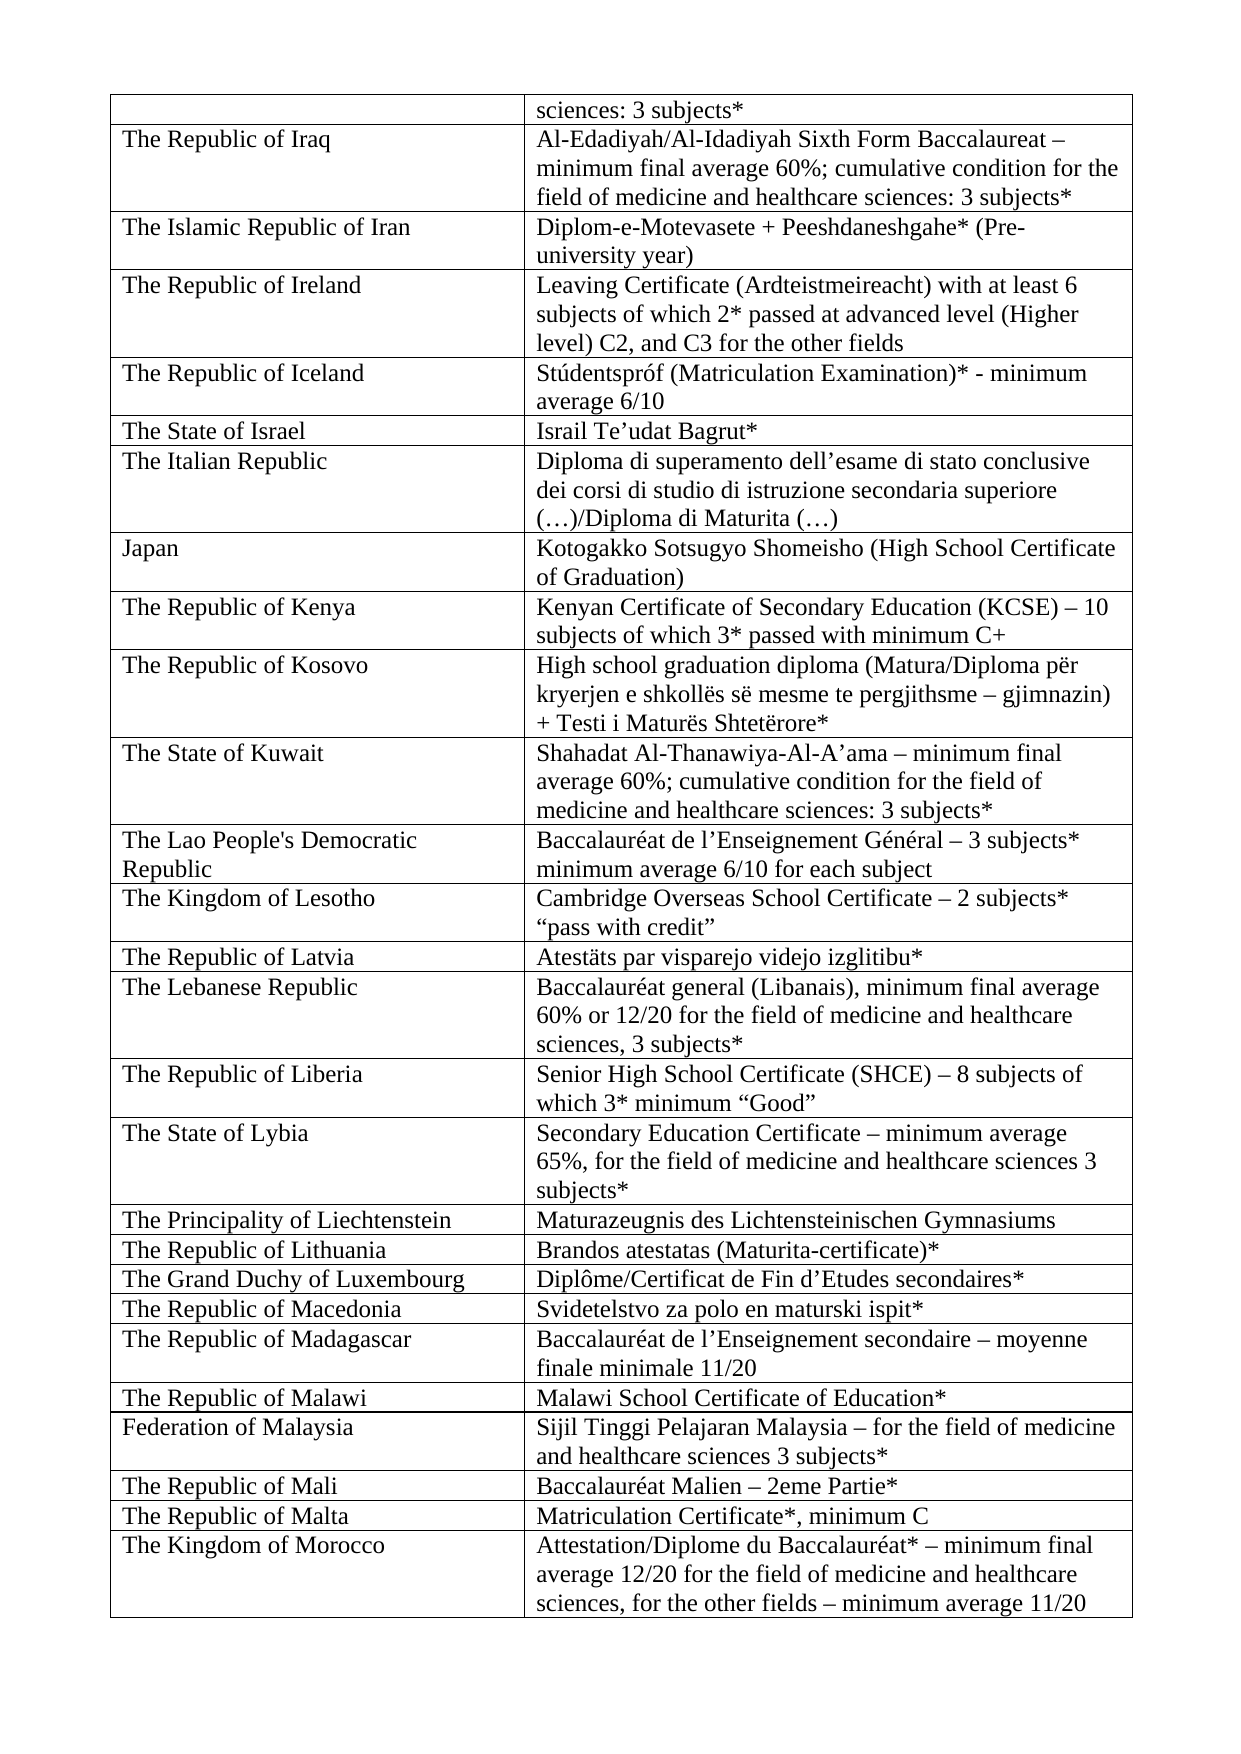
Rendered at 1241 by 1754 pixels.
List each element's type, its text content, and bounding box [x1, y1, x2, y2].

table_cell The Republic of Iceland [111, 358, 524, 415]
table_cell The State of Kuwait [111, 738, 524, 824]
table_cell The Republic of Lithuania [111, 1235, 524, 1263]
table_cell The Republic of Malta [111, 1501, 524, 1529]
table_cell Diplom-e-Motevasete + Peeshdaneshgahe* (Pre-university year) [525, 212, 1132, 269]
table_cell Svidetelstvo za polo en maturski ispit* [525, 1294, 1132, 1323]
table_cell Baccalauréat de l’Enseignement Général – 3 subjects* minimum average 6/10 for each subject [525, 825, 1132, 882]
table_cell The Republic of Latvia [111, 942, 524, 971]
table_cell Kenyan Certificate of Secondary Education (KCSE) – 10 subjects of which 3* passed with minimum C+ [525, 592, 1132, 649]
table_cell Kotogakko Sotsugyo Shomeisho (High School Certificate of Graduation) [525, 533, 1132, 591]
table_cell The Republic of Kenya [111, 592, 524, 649]
table_cell The Republic of Ireland [111, 270, 524, 357]
table_cell Brandos atestatas (Maturita-certificate)* [525, 1235, 1132, 1263]
table_cell The State of Israel [111, 416, 524, 445]
table_cell The Republic of Mali [111, 1471, 524, 1500]
table_cell The State of Lybia [111, 1118, 524, 1204]
table_cell Senior High School Certificate (SHCE) – 8 subjects of which 3* minimum “Good” [525, 1059, 1132, 1117]
table_cell Federation of Malaysia [111, 1413, 524, 1470]
table_cell The Principality of Liechtenstein [111, 1205, 524, 1234]
table_cell The Grand Duchy of Luxembourg [111, 1265, 524, 1293]
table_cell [111, 95, 524, 123]
table_cell Atestäts par visparejo videjo izglitibu* [525, 942, 1132, 971]
table_cell The Republic of Iraq [111, 125, 524, 211]
table_cell The Kingdom of Lesotho [111, 884, 524, 941]
table_cell Israil Te’udat Bagrut* [525, 416, 1132, 445]
table_cell Baccalauréat Malien – 2eme Partie* [525, 1471, 1132, 1500]
table_cell Maturazeugnis des Lichtensteinischen Gymnasiums [525, 1205, 1132, 1234]
table_cell The Italian Republic [111, 446, 524, 532]
table_cell The Republic of Liberia [111, 1059, 524, 1117]
table_cell Malawi School Certificate of Education* [525, 1383, 1132, 1411]
table_cell Leaving Certificate (Ardteistmeireacht) with at least 6 subjects of which 2* passed at advanced level (Higher level) C2, and C3 for the other fields [525, 270, 1132, 357]
table_cell The Republic of Malawi [111, 1383, 524, 1411]
table_cell Diploma di superamento dell’esame di stato conclusive dei corsi di studio di istruzione secondaria superiore (…)/Diploma di Maturita (…) [525, 446, 1132, 532]
table_cell Attestation/Diplome du Baccalauréat* – minimum final average 12/20 for the field of medicine and healthcare sciences, for the other fields – minimum average 11/20 [525, 1531, 1132, 1617]
table_cell Secondary Education Certificate – minimum average 65%, for the field of medicine and healthcare sciences 3 subjects* [525, 1118, 1132, 1204]
table_cell Shahadat Al-Thanawiya-Al-A’ama – minimum final average 60%; cumulative condition for the field of medicine and healthcare sciences: 3 subjects* [525, 738, 1132, 824]
table_cell Baccalauréat de l’Enseignement secondaire – moyenne finale minimale 11/20 [525, 1324, 1132, 1382]
table_cell Diplôme/Certificat de Fin d’Etudes secondaires* [525, 1265, 1132, 1293]
table_cell The Kingdom of Morocco [111, 1531, 524, 1617]
table_cell Matriculation Certificate*, minimum C [525, 1501, 1132, 1529]
table_cell Japan [111, 533, 524, 591]
table_cell Al-Edadiyah/Al-Idadiyah Sixth Form Baccalaureat – minimum final average 60%; cumulative condition for the field of medicine and healthcare sciences: 3 subjects* [525, 125, 1132, 211]
table_cell The Republic of Kosovo [111, 650, 524, 737]
table_cell The Lebanese Republic [111, 972, 524, 1058]
table_cell High school graduation diploma (Matura/Diploma për kryerjen e shkollës së mesme te pergjithsme – gjimnazin) + Testi i Maturës Shtetërore* [525, 650, 1132, 737]
table_cell The Lao People's Democratic Republic [111, 825, 524, 882]
table_cell Stúdentspróf (Matriculation Examination)* - minimum average 6/10 [525, 358, 1132, 415]
table_cell The Republic of Madagascar [111, 1324, 524, 1382]
table_cell Baccalauréat general (Libanais), minimum final average 60% or 12/20 for the field of medicine and healthcare sciences, 3 subjects* [525, 972, 1132, 1058]
table_cell The Republic of Macedonia [111, 1294, 524, 1323]
table_cell Cambridge Overseas School Certificate – 2 subjects* “pass with credit” [525, 884, 1132, 941]
table_cell The Islamic Republic of Iran [111, 212, 524, 269]
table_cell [525, 95, 1132, 123]
table_cell Sijil Tinggi Pelajaran Malaysia – for the field of medicine and healthcare sciences 3 subjects* [525, 1413, 1132, 1470]
